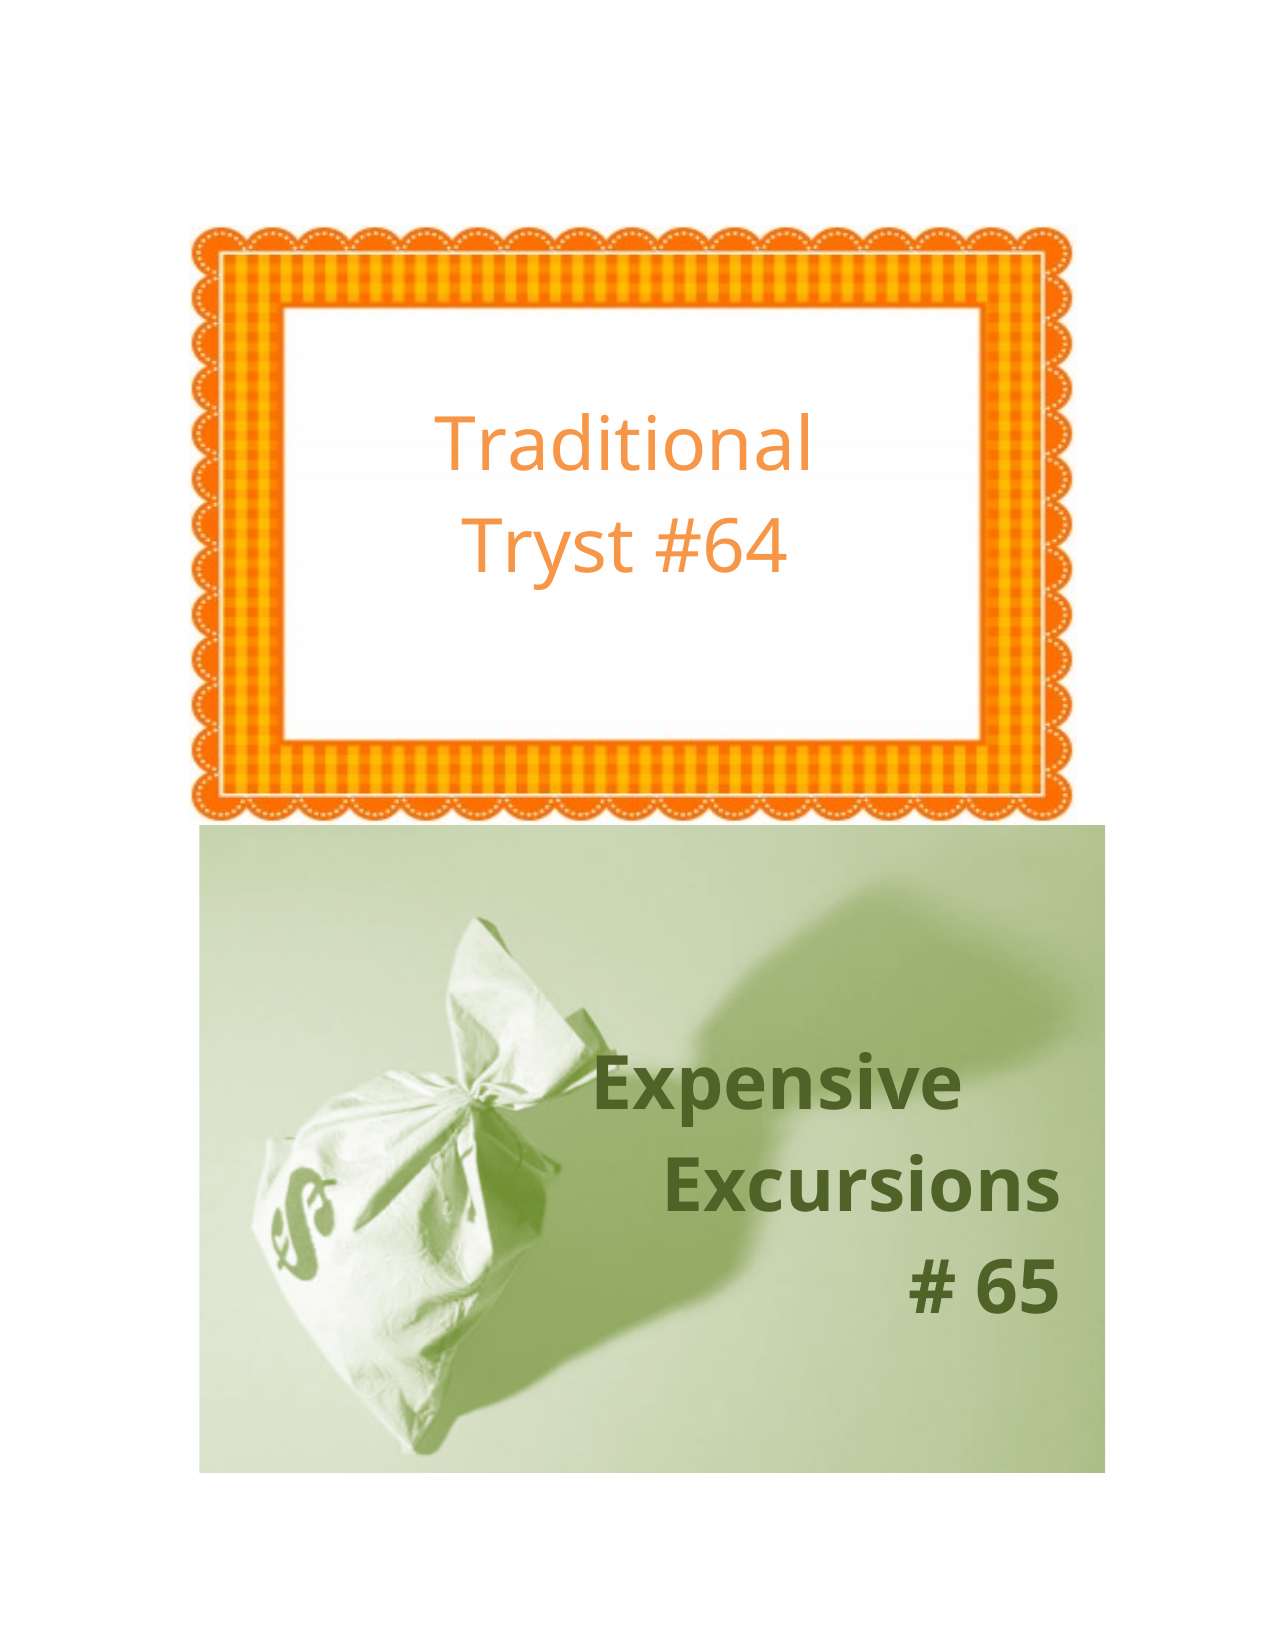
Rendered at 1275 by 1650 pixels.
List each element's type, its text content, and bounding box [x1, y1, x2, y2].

table_cell Traditional Tryst #64 [186, 225, 1078, 825]
table_cell Expensive Excursions # 65 [186, 825, 1078, 1425]
